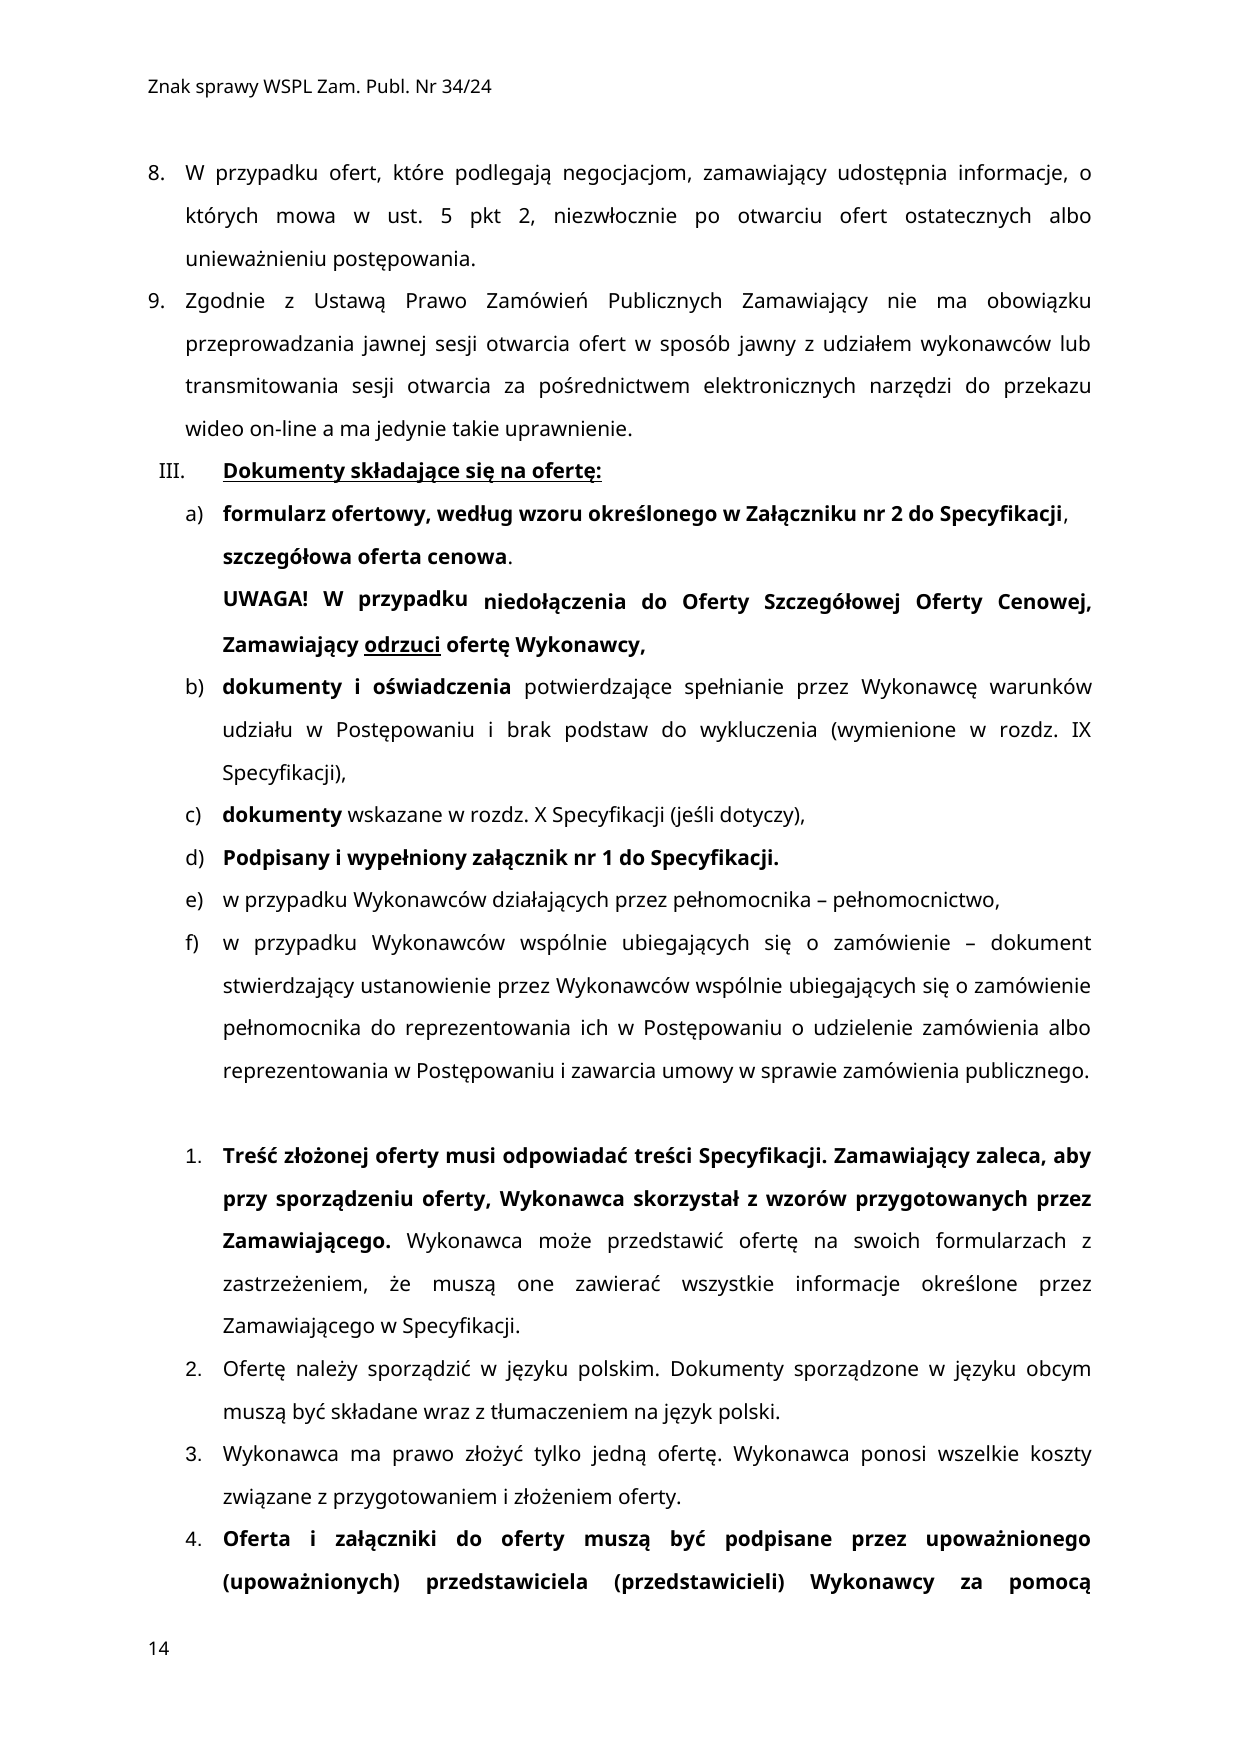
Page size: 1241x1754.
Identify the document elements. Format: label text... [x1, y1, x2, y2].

list w przypadku Wykonawców wspólnie ubiegających się o zamówienie – dokument stwierdzający ustanowienie przez Wykonawców wspólnie ubiegających się o zamówienie pełnomocnika do reprezentowania ich w Postępowaniu o udzielenie zamówienia albo reprezentowania w Postępowaniu i zawarcia umowy w sprawie zamówienia publicznego. [185, 928, 1092, 1084]
text szczegółowa oferta cenowa. [223, 542, 1092, 570]
list Ofertę należy sporządzić w języku polskim. Dokumenty sporządzone w języku obcym muszą być składane wraz z tłumaczeniem na język polski. [185, 1354, 1092, 1425]
list Zgodnie z Ustawą Prawo Zamówień Publicznych Zamawiający nie ma obowiązku przeprowadzania jawnej sesji otwarcia ofert w sposób jawny z udziałem wykonawców lub transmitowania sesji otwarcia za pośrednictwem elektronicznych narzędzi do przekazu wideo on-line a ma jedynie takie uprawnienie. [148, 286, 1092, 442]
list dokumenty wskazane w rozdz. X Specyfikacji (jeśli dotyczy), [185, 800, 1092, 829]
list W przypadku ofert, które podlegają negocjacjom, zamawiający udostępnia informacje, o których mowa w ust. 5 pkt 2, niezwłocznie po otwarciu ofert ostatecznych albo unieważnieniu postępowania. [148, 158, 1092, 272]
list Wykonawca ma prawo złożyć tylko jedną ofertę. Wykonawca ponosi wszelkie koszty związane z przygotowaniem i złożeniem oferty. [185, 1439, 1092, 1510]
list UWAGA! W przypadku niedołączenia do Oferty Szczegółowej Oferty Cenowej, Zamawiający odrzuci ofertę Wykonawcy, [223, 584, 1092, 658]
list w przypadku Wykonawców działających przez pełnomocnika – pełnomocnictwo, [185, 886, 1092, 914]
list dokumenty i oświadczenia potwierdzające spełnianie przez Wykonawcę warunków udziału w Postępowaniu i brak podstaw do wykluczenia (wymienione w rozdz. IX Specyfikacji), [185, 672, 1092, 786]
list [185, 1524, 1092, 1596]
list formularz ofertowy, według wzoru określonego w Załączniku nr 2 do Specyfikacji, [185, 499, 1092, 528]
list Treść złożonej oferty musi odpowiadać treści Specyfikacji. Zamawiający zaleca, aby przy sporządzeniu oferty, Wykonawca skorzystał z wzorów przygotowanych przez Zamawiającego. Wykonawca może przedstawić ofertę na swoich formularzach z zastrzeżeniem, że muszą one zawierać wszystkie informacje określone przez Zamawiającego w Specyfikacji. [185, 1141, 1092, 1340]
list Dokumenty składające się na ofertę: [185, 457, 1092, 485]
list Podpisany i wypełniony załącznik nr 1 do Specyfikacji. [185, 843, 1092, 871]
